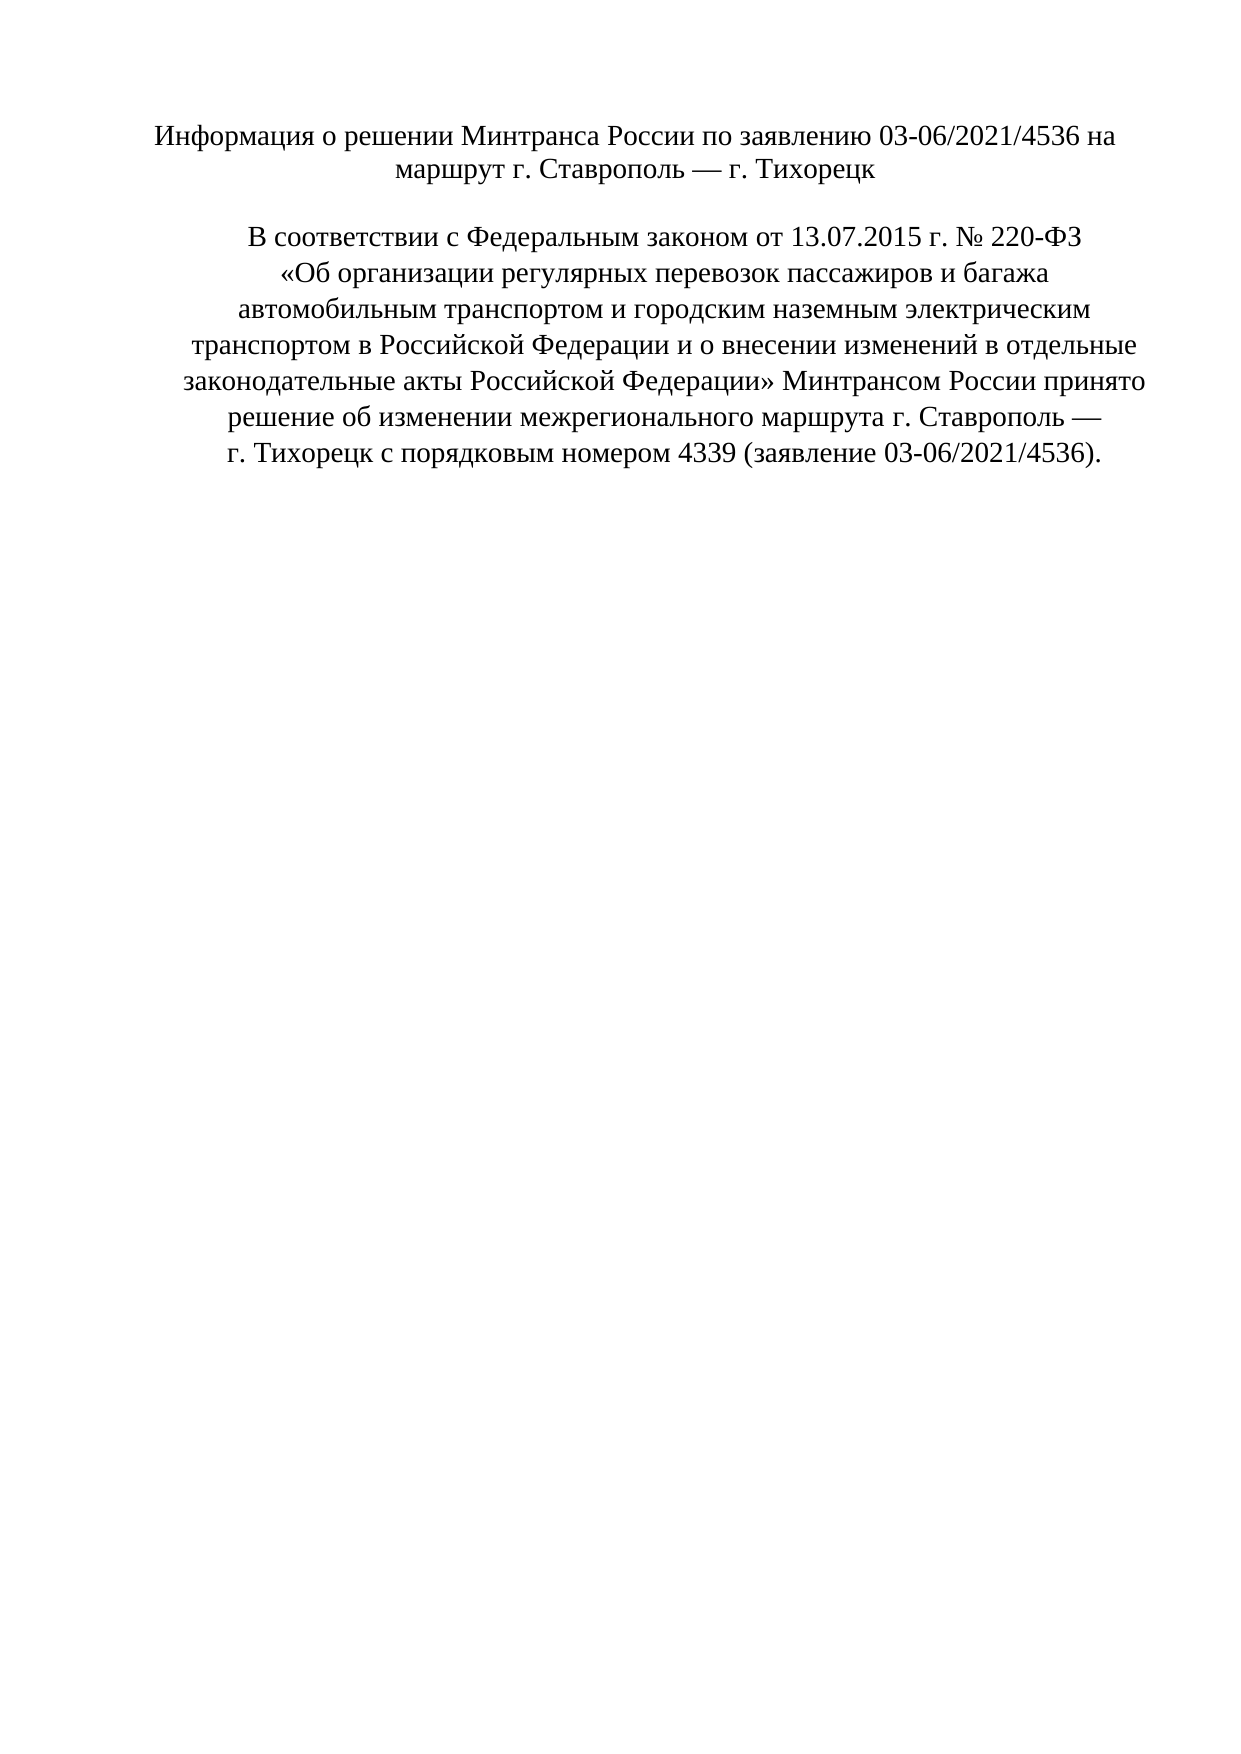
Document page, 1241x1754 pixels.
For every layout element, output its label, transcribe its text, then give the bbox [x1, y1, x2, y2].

text В соответствии с Федеральным законом от 13.07.2015 г. № 220-ФЗ «Об организации регулярных перевозок пассажиров и багажа автомобильным транспортом и городским наземным электрическим транспортом в Российской Федерации и о внесении изменений в отдельные законодательные акты Российской Федерации» Минтрансом России принято решение об изменении межрегионального маршрута г. Ставрополь — г. Тихорецк с порядковым номером 4339 (заявление 03-06/2021/4536). [177, 219, 1152, 469]
text Информация о решении Минтранса России по заявлению 03-06/2021/4536 на маршрут г. Ставрополь — г. Тихорецк [118, 118, 1152, 185]
